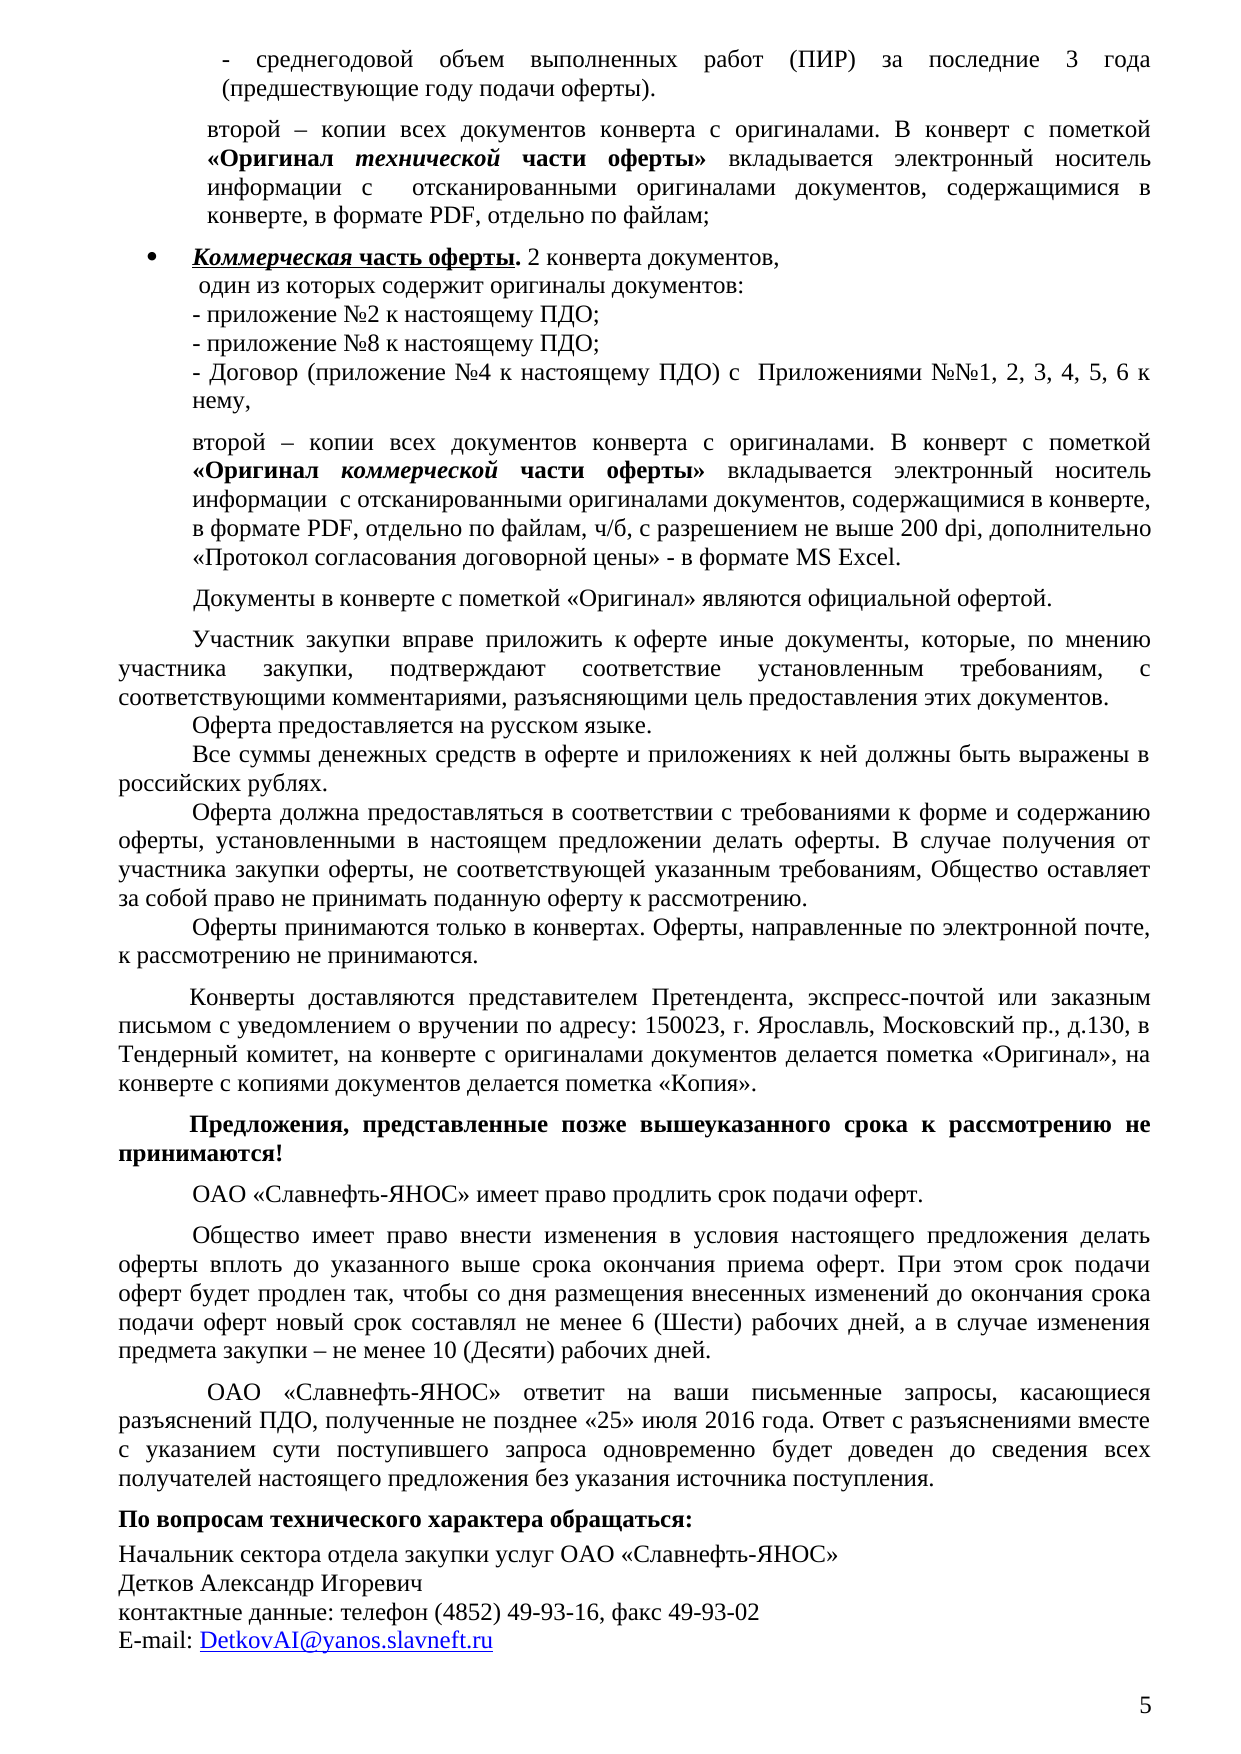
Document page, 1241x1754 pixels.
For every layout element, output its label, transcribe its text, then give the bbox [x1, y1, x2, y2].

text второй – копии всех документов конверта с оригиналами. В конверт с пометкой «Оригинал коммерческой части оферты» вкладывается электронный носитель информации с отсканированными оригиналами документов, содержащимися в конверте, в формате PDF, отдельно по файлам, ч/б, с разрешением не выше 200 dpi, дополнительно «Протокол согласования договорной цены» - в формате MS Excel. [192, 427, 1152, 571]
text Общество имеет право внести изменения в условия настоящего предложения делать оферты вплоть до указанного выше срока окончания приема оферт. При этом срок подачи оферт будет продлен так, чтобы со дня размещения внесенных изменений до окончания срока подачи оферт новый срок составлял не менее 6 (Шести) рабочих дней, а в случае изменения предмета закупки – не менее 10 (Десяти) рабочих дней. [118, 1221, 1152, 1364]
text Конверты доставляются представителем Претендента, экспресс-почтой или заказным письмом с уведомлением о вручении по адресу: 150023, г. Ярославль, Московский пр., д.130, в Тендерный комитет, на конверте с оригиналами документов делается пометка «Оригинал», на конверте с копиями документов делается пометка «Копия». [118, 982, 1152, 1097]
text - приложение №8 к настоящему ПДО; [192, 328, 1152, 357]
text - среднегодовой объем выполненных работ (ПИР) за последние 3 года (предшествующие году подачи оферты). [222, 44, 1152, 102]
text ОАО «Славнефть-ЯНОС» имеет право продлить срок подачи оферт. [118, 1179, 1152, 1208]
text Начальник сектора отдела закупки услуг ОАО «Славнефть-ЯНОС» [118, 1539, 1152, 1568]
text По вопросам технического характера обращаться: [118, 1504, 1152, 1533]
text E-mail: DetkovAI@yanos.slavneft.ru [118, 1626, 1152, 1654]
text контактные данные: телефон (4852) 49-93-16, факс 49-93-02 [118, 1597, 1152, 1626]
text второй – копии всех документов конверта с оригиналами. В конверт с пометкой «Оригинал технической части оферты» вкладывается электронный носитель информации с отсканированными оригиналами документов, содержащимися в конверте, в формате PDF, отдельно по файлам; [207, 114, 1152, 229]
text Детков Александр Игоревич [118, 1568, 1152, 1597]
text Оферта предоставляется на русском языке. [118, 711, 1152, 739]
subtitle Предложения, представленные позже вышеуказанного срока к рассмотрению не принимаются! [118, 1109, 1152, 1167]
list Коммерческая часть оферты. 2 конверта документов, [148, 242, 1152, 271]
text один из которых содержит оригиналы документов: [192, 271, 1152, 299]
text Все суммы денежных средств в оферте и приложениях к ней должны быть выражены в российских рублях. [118, 739, 1152, 797]
text Участник закупки вправе приложить к оферте иные документы, которые, по мнению участника закупки, подтверждают соответствие установленным требованиям, с соответствующими комментариями, разъясняющими цель предоставления этих документов. [118, 624, 1152, 711]
text Оферты принимаются только в конвертах. Оферты, направленные по электронной почте, к рассмотрению не принимаются. [118, 912, 1152, 969]
text ОАО «Славнефть-ЯНОС» ответит на ваши письменные запросы, касающиеся разъяснений ПДО, полученные не позднее «25» июля 2016 года. Ответ с разъяснениями вместе с указанием сути поступившего запроса одновременно будет доведен до сведения всех получателей настоящего предложения без указания источника поступления. [118, 1377, 1152, 1492]
text Документы в конверте с пометкой «Оригинал» являются официальной офертой. [118, 583, 1152, 612]
text - приложение №2 к настоящему ПДО; [192, 299, 1152, 328]
text - Договор (приложение №4 к настоящему ПДО) с Приложениями №№1, 2, 3, 4, 5, 6 к нему, [192, 357, 1152, 414]
text Оферта должна предоставляться в соответствии с требованиями к форме и содержанию оферты, установленными в настоящем предложении делать оферты. В случае получения от участника закупки оферты, не соответствующей указанным требованиям, Общество оставляет за собой право не принимать поданную оферту к рассмотрению. [118, 797, 1152, 912]
